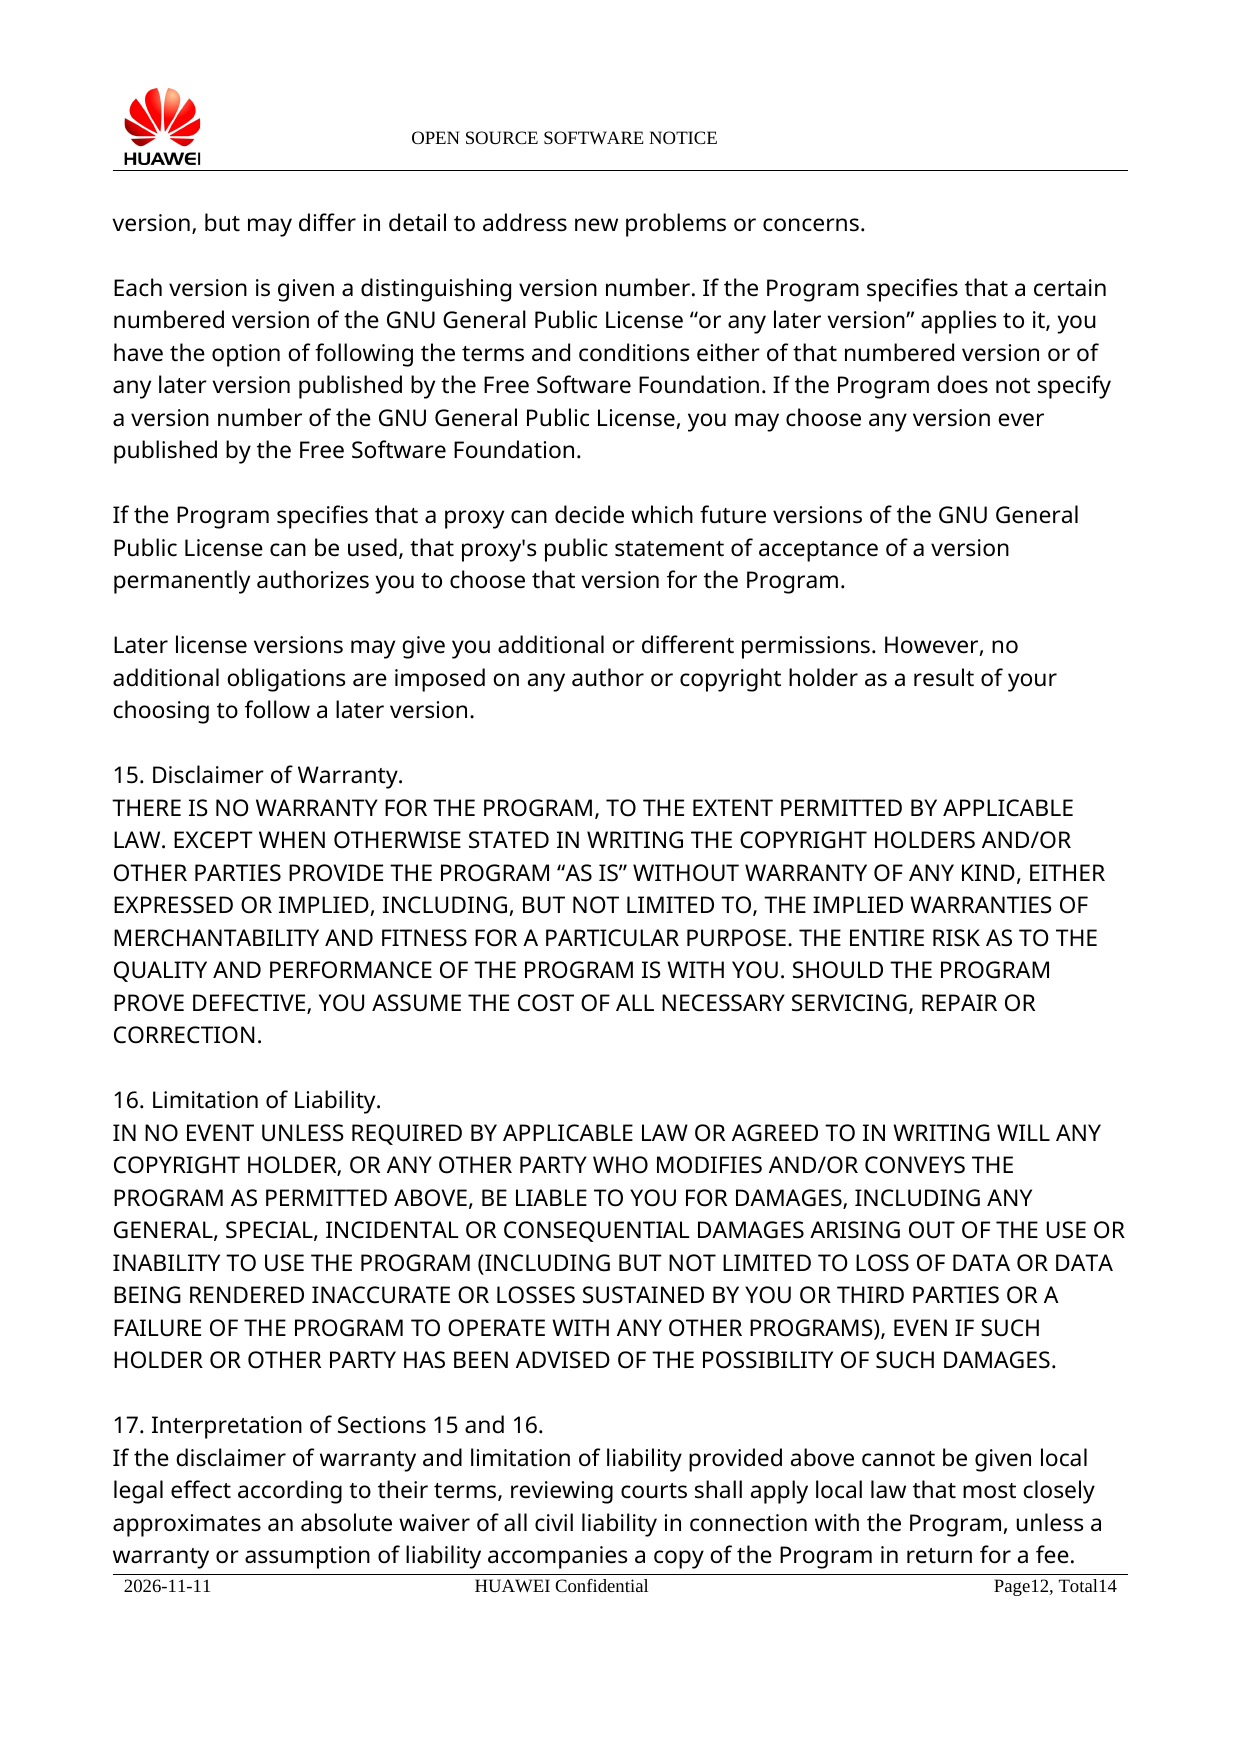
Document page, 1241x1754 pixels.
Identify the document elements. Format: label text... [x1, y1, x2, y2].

text Each version is given a distinguishing version number. If the Program specifies that a certain numbered version of the GNU General Public License “or any later version” applies to it, you have the option of following the terms and conditions either of that numbered version or of any later version published by the Free Software Foundation. If the Program does not specify a version number of the GNU General Public License, you may choose any version ever published by the Free Software Foundation. [112, 271, 1128, 466]
picture [124, 88, 201, 165]
text THERE IS NO WARRANTY FOR THE PROGRAM, TO THE EXTENT PERMITTED BY APPLICABLE LAW. EXCEPT WHEN OTHERWISE STATED IN WRITING THE COPYRIGHT HOLDERS AND/OR OTHER PARTIES PROVIDE THE PROGRAM “AS IS” WITHOUT WARRANTY OF ANY KIND, EITHER EXPRESSED OR IMPLIED, INCLUDING, BUT NOT LIMITED TO, THE IMPLIED WARRANTIES OF MERCHANTABILITY AND FITNESS FOR A PARTICULAR PURPOSE. THE ENTIRE RISK AS TO THE QUALITY AND PERFORMANCE OF THE PROGRAM IS WITH YOU. SHOULD THE PROGRAM PROVE DEFECTIVE, YOU ASSUME THE COST OF ALL NECESSARY SERVICING, REPAIR OR CORRECTION. [112, 791, 1128, 1051]
text 16. Limitation of Liability. [112, 1084, 1128, 1116]
text 17. Interpretation of Sections 15 and 16. [112, 1409, 1128, 1441]
text Later license versions may give you additional or different permissions. However, no additional obligations are imposed on any author or copyright holder as a result of your choosing to follow a later version. [112, 629, 1128, 726]
text 15. Disclaimer of Warranty. [112, 759, 1128, 791]
text If the Program specifies that a proxy can decide which future versions of the GNU General Public License can be used, that proxy's public statement of acceptance of a version permanently authorizes you to choose that version for the Program. [112, 499, 1128, 596]
text IN NO EVENT UNLESS REQUIRED BY APPLICABLE LAW OR AGREED TO IN WRITING WILL ANY COPYRIGHT HOLDER, OR ANY OTHER PARTY WHO MODIFIES AND/OR CONVEYS THE PROGRAM AS PERMITTED ABOVE, BE LIABLE TO YOU FOR DAMAGES, INCLUDING ANY GENERAL, SPECIAL, INCIDENTAL OR CONSEQUENTIAL DAMAGES ARISING OUT OF THE USE OR INABILITY TO USE THE PROGRAM (INCLUDING BUT NOT LIMITED TO LOSS OF DATA OR DATA BEING RENDERED INACCURATE OR LOSSES SUSTAINED BY YOU OR THIRD PARTIES OR A FAILURE OF THE PROGRAM TO OPERATE WITH ANY OTHER PROGRAMS), EVEN IF SUCH HOLDER OR OTHER PARTY HAS BEEN ADVISED OF THE POSSIBILITY OF SUCH DAMAGES. [112, 1116, 1128, 1376]
text If the disclaimer of warranty and limitation of liability provided above cannot be given local legal effect according to their terms, reviewing courts shall apply local law that most closely approximates an absolute waiver of all civil liability in connection with the Program, unless a warranty or assumption of liability accompanies a copy of the Program in return for a fee. [112, 1441, 1128, 1571]
